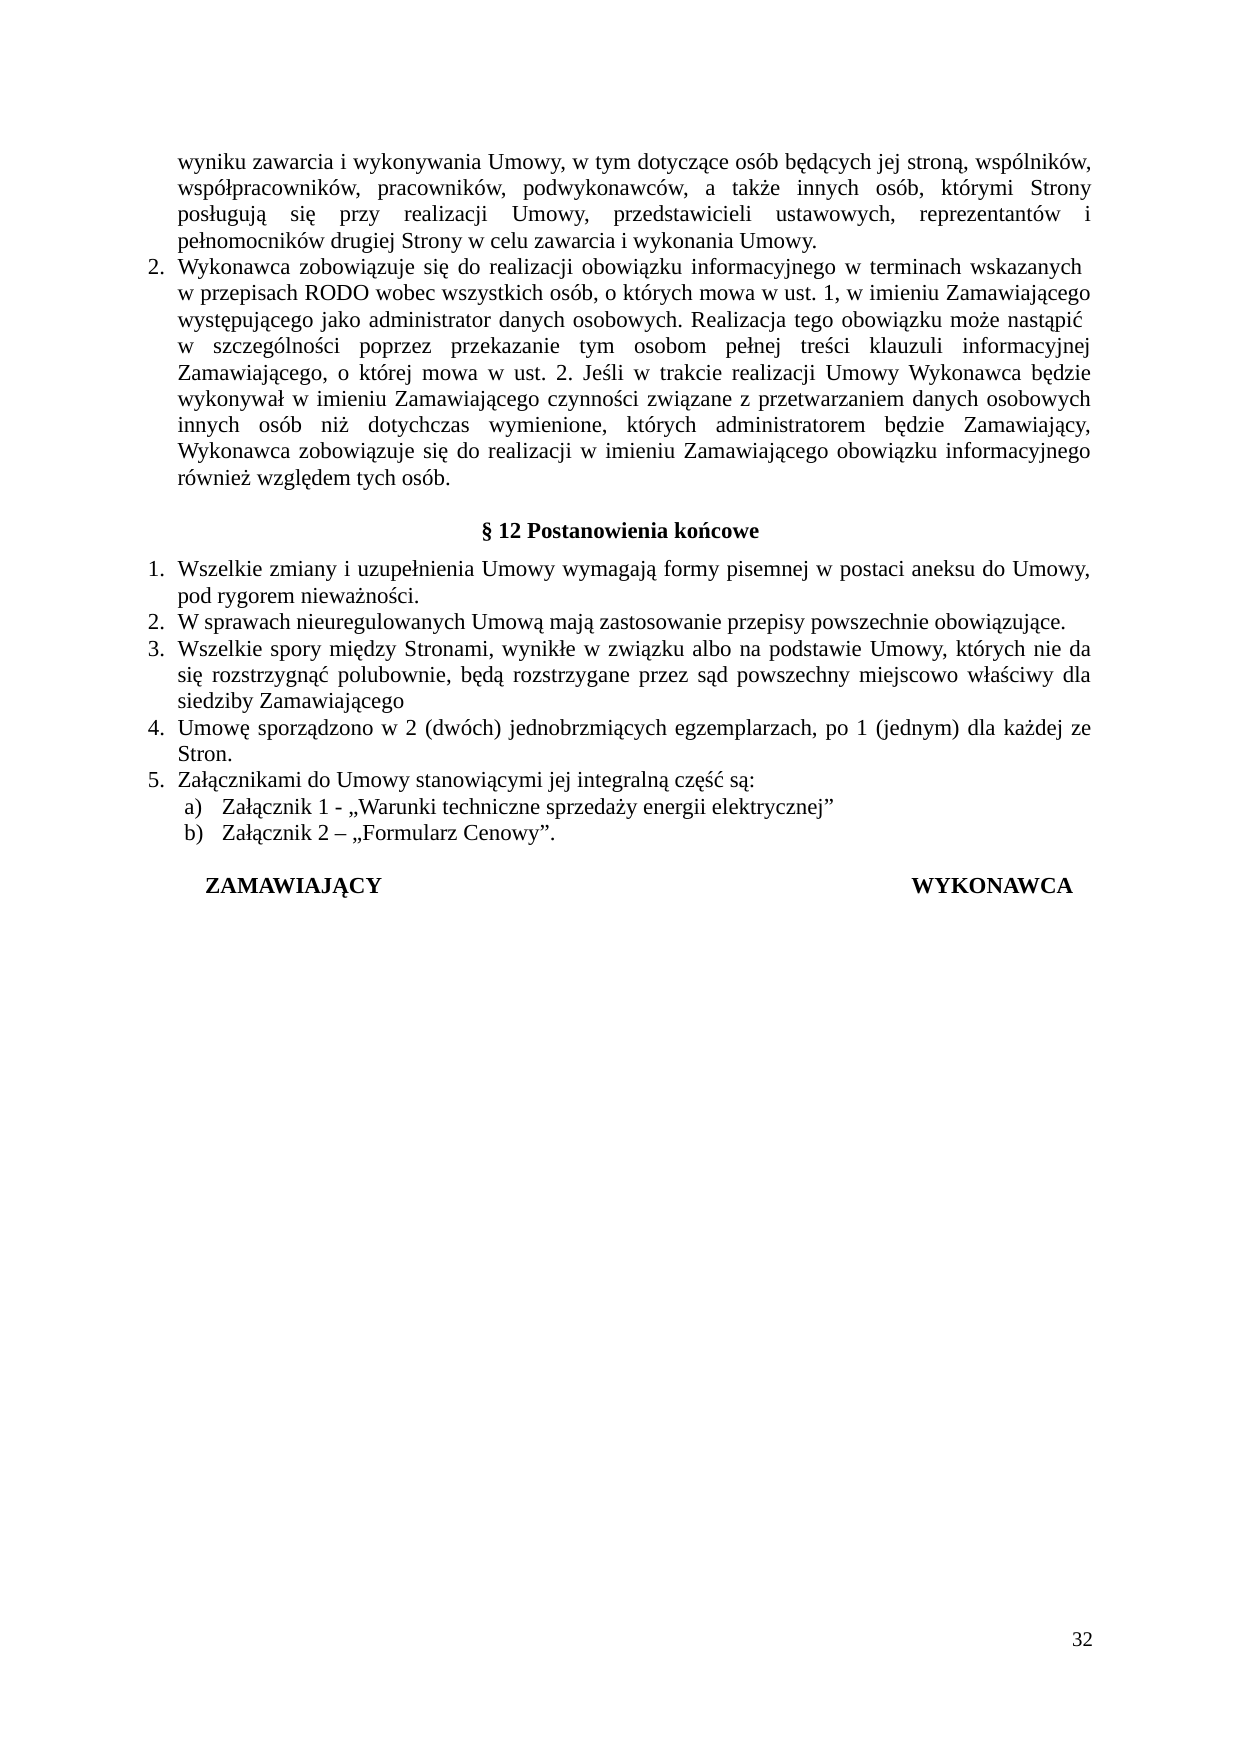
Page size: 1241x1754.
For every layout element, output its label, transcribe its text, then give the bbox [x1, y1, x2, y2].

list Wszelkie spory między Stronami, wynikłe w związku albo na podstawie Umowy, których nie da się rozstrzygnąć polubownie, będą rozstrzygane przez sąd powszechny miejscowo właściwy dla siedziby Zamawiającego [148, 634, 1092, 714]
subtitle ZAMAWIAJĄCY WYKONAWCA [185, 872, 1092, 898]
list Załącznikami do Umowy stanowiącymi jej integralną część są: [148, 766, 1092, 793]
list Umowę sporządzono w 2 (dwóch) jednobrzmiących egzemplarzach, po 1 (jednym) dla każdej ze Stron. [148, 714, 1092, 766]
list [148, 148, 1092, 253]
list Wykonawca zobowiązuje się do realizacji obowiązku informacyjnego w terminach wskazanych w przepisach RODO wobec wszystkich osób, o których mowa w ust. 1, w imieniu Zamawiającego występującego jako administrator danych osobowych. Realizacja tego obowiązku może nastąpić w szczególności poprzez przekazanie tym osobom pełnej treści klauzuli informacyjnej Zamawiającego, o której mowa w ust. 2. Jeśli w trakcie realizacji Umowy Wykonawca będzie wykonywał w imieniu Zamawiającego czynności związane z przetwarzaniem danych osobowych innych osób niż dotychczas wymienione, których administratorem będzie Zamawiający, Wykonawca zobowiązuje się do realizacji w imieniu Zamawiającego obowiązku informacyjnego również względem tych osób. [148, 253, 1092, 490]
list W sprawach nieuregulowanych Umową mają zastosowanie przepisy powszechnie obowiązujące. [148, 608, 1092, 634]
text § 12 Postanowienia końcowe [148, 517, 1092, 543]
list Załącznik 1 - „Warunki techniczne sprzedaży energii elektrycznej” [184, 793, 1092, 819]
list Wszelkie zmiany i uzupełnienia Umowy wymagają formy pisemnej w postaci aneksu do Umowy, pod rygorem nieważności. [148, 556, 1092, 608]
list Załącznik 2 – „Formularz Cenowy”. [184, 819, 1092, 845]
